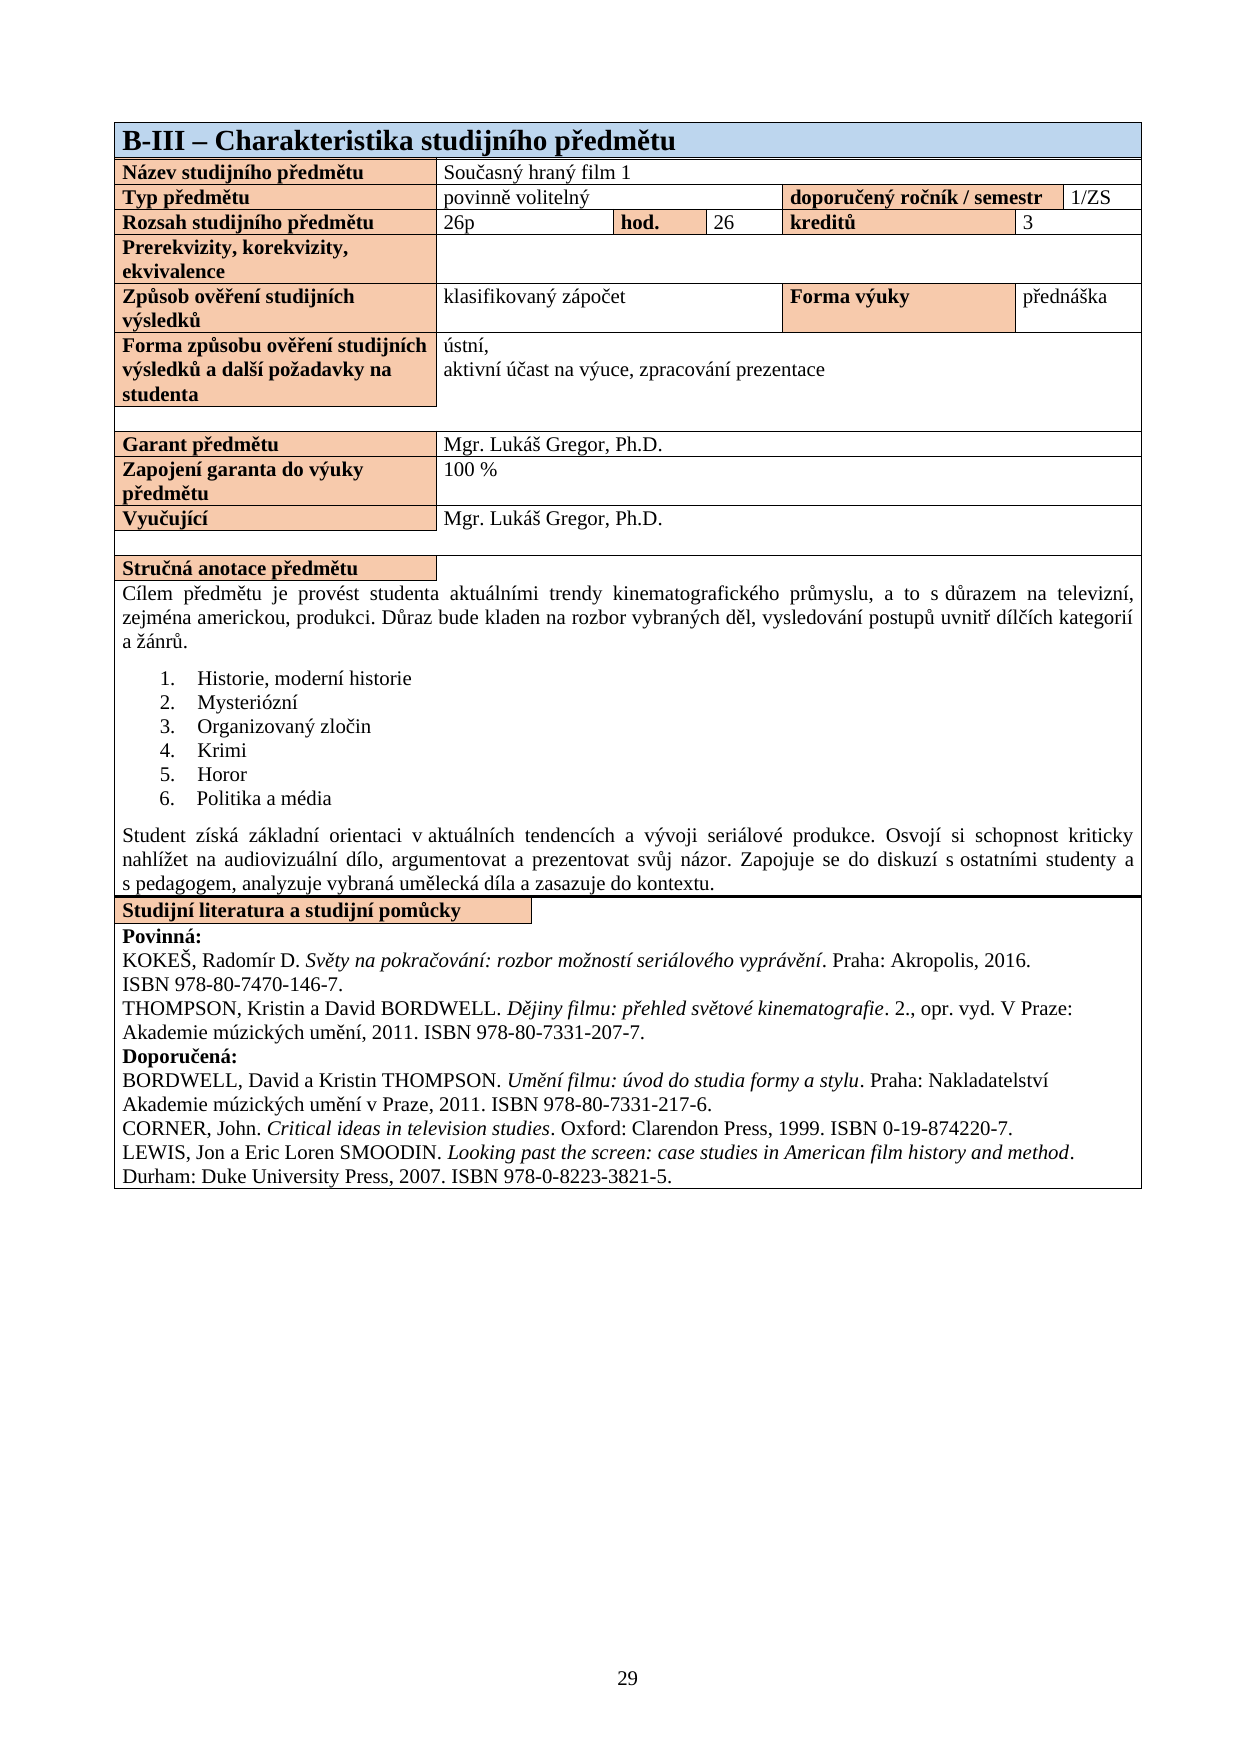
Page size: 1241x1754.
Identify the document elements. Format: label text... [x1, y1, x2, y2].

table_cell Zapojení garanta do výuky předmětu [115, 457, 436, 505]
table_cell Způsob ověření studijních výsledků [115, 284, 436, 332]
table_cell 1/ZS [1064, 185, 1141, 209]
table_cell 26p [437, 210, 613, 234]
table_cell [437, 235, 1141, 283]
table_cell doporučený ročník / semestr [783, 185, 1063, 209]
table_header B-III – Charakteristika studijního předmětu [115, 123, 1141, 157]
table_cell 3 [1016, 210, 1141, 234]
table_cell povinně volitelný [437, 185, 782, 209]
table_cell Rozsah studijního předmětu [115, 210, 436, 234]
table_cell ústní, aktivní účast na výuce, zpracování prezentace [437, 333, 1141, 406]
table_cell Forma výuky [783, 284, 1015, 332]
table_cell Typ předmětu [115, 185, 436, 209]
table_cell Název studijního předmětu [115, 160, 436, 184]
table_cell klasifikovaný zápočet [437, 284, 782, 332]
table_cell Forma způsobu ověření studijních výsledků a další požadavky na studenta [115, 333, 436, 406]
table_cell [115, 406, 1141, 431]
table_cell 26 [707, 210, 782, 234]
table_cell Současný hraný film 1 [437, 160, 1141, 184]
table_cell přednáška [1016, 284, 1141, 332]
table_cell Mgr. Lukáš Gregor, Ph.D. [437, 432, 1141, 456]
table_cell hod. [614, 210, 706, 234]
table_cell Povinná: KOKEŠ, Radomír D. Světy na pokračování: rozbor možností seriálového vyprávění. Praha: Akropolis, 2016. ISBN 978-80-7470-146-7. THOMPSON, Kristin a David BORDWELL. Dějiny filmu: přehled světové kinematografie. 2., opr. vyd. V Praze: Akademie múzických umění, 2011. ISBN 978-80-7331-207-7. Doporučená: BORDWELL, David a Kristin THOMPSON. Umění filmu: úvod do studia formy a stylu. Praha: Nakladatelství Akademie múzických umění v Praze, 2011. ISBN 978-80-7331-217-6. CORNER, John. Critical ideas in television studies. Oxford: Clarendon Press, 1999. ISBN 0-19-874220-7. LEWIS, Jon a Eric Loren SMOODIN. Looking past the screen: case studies in American film history and method. Durham: Duke University Press, 2007. ISBN 978-0-8223-3821-5. [115, 923, 1141, 1188]
table_cell kreditů [783, 210, 1015, 234]
table_cell Stručná anotace předmětu [115, 556, 436, 580]
table_cell [532, 898, 1141, 923]
table_cell Mgr. Lukáš Gregor, Ph.D. [437, 506, 1141, 530]
table_cell Cílem předmětu je provést studenta aktuálními trendy kinematografického průmyslu, a to s důrazem na televizní, zejména americkou, produkci. Důraz bude kladen na rozbor vybraných děl, vysledování postupů uvnitř dílčích kategorií a žánrů. Historie, moderní historie Mysteriózní Organizovaný zločin Krimi Horor Politika a média Student získá základní orientaci v aktuálních tendencích a vývoji seriálové produkce. Osvojí si schopnost kriticky nahlížet na audiovizuální dílo, argumentovat a prezentovat svůj názor. Zapojuje se do diskuzí s ostatními studenty a s pedagogem, analyzuje vybraná umělecká díla a zasazuje do kontextu. [115, 580, 1141, 895]
table_cell Garant předmětu [115, 432, 436, 456]
table_cell Prerekvizity, korekvizity, ekvivalence [115, 235, 436, 283]
table_cell Vyučující [115, 506, 436, 530]
table_cell 100 % [437, 457, 1141, 505]
table_cell [115, 530, 1141, 555]
table_cell Studijní literatura a studijní pomůcky [115, 898, 531, 923]
table_cell [437, 556, 1141, 580]
